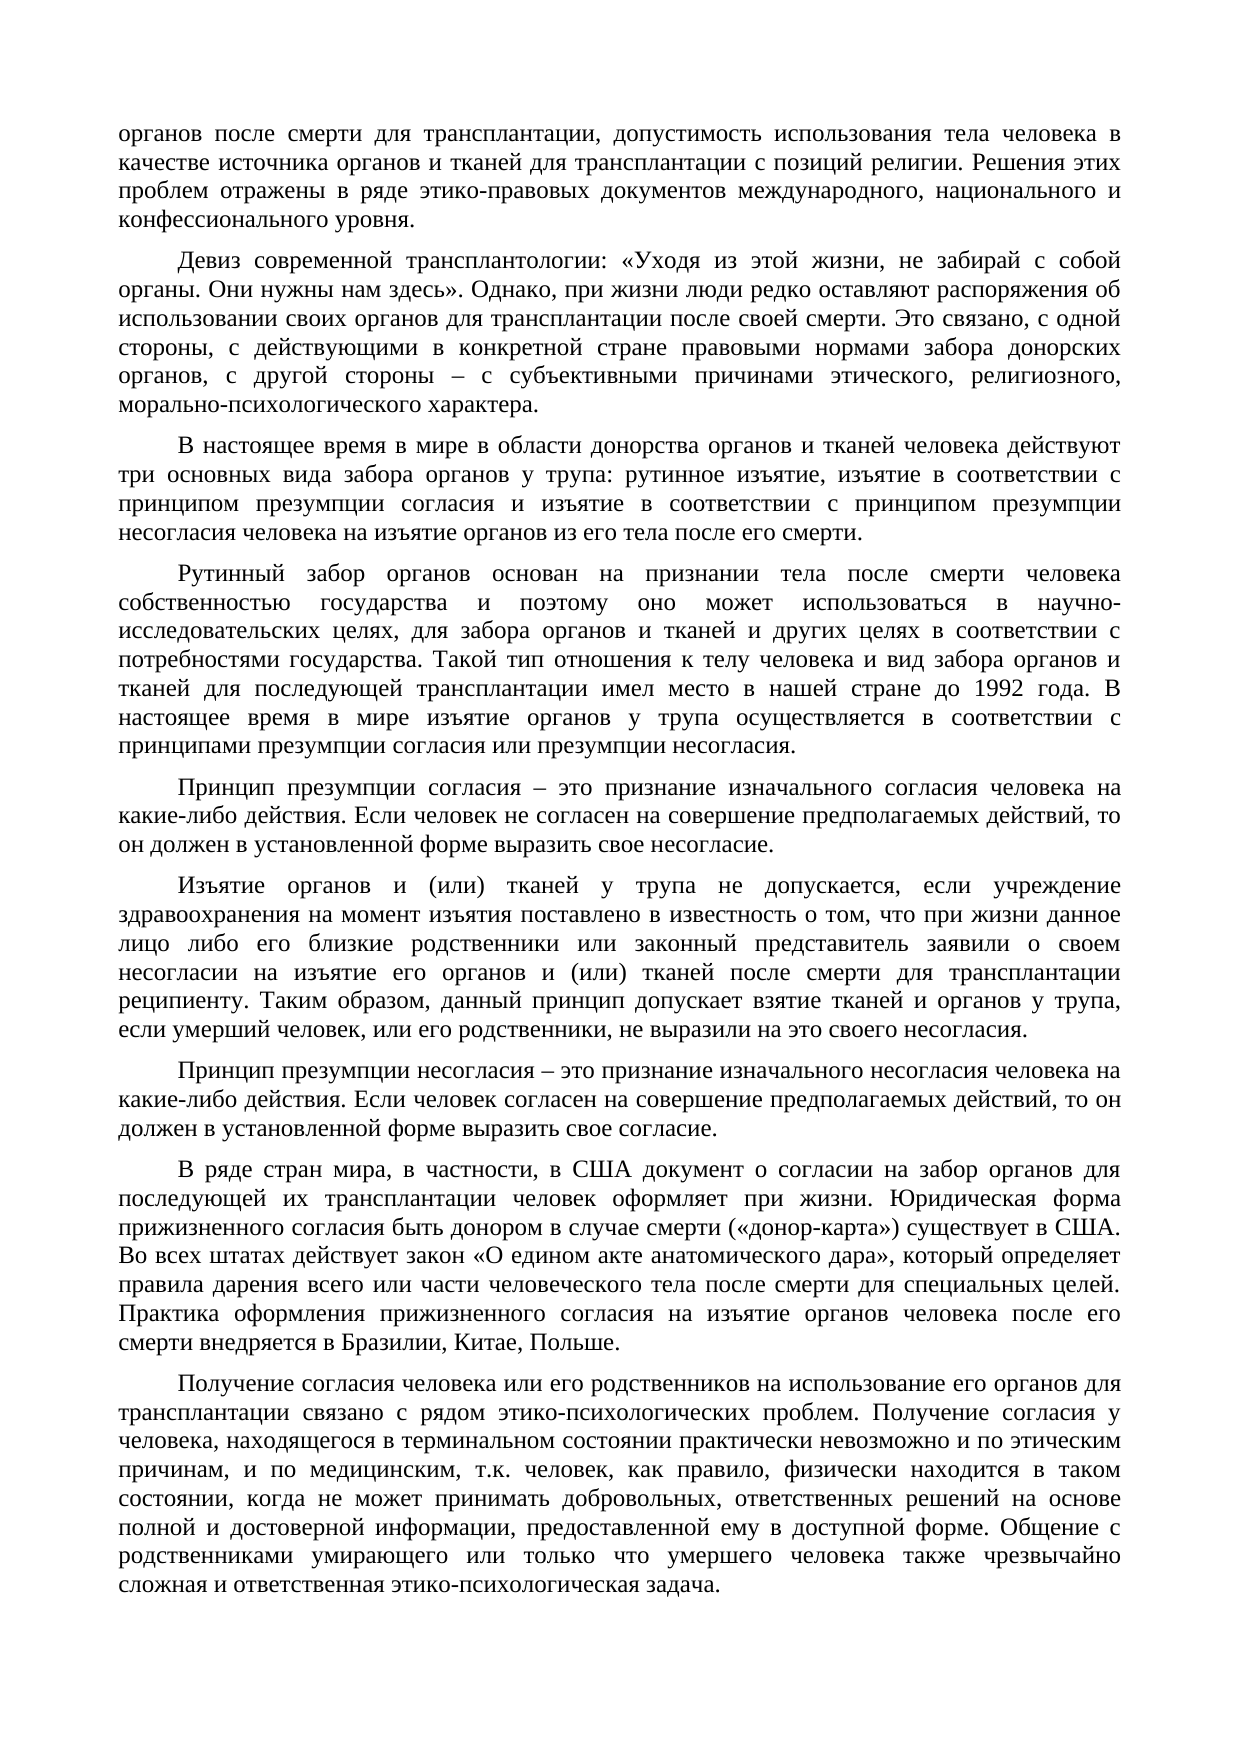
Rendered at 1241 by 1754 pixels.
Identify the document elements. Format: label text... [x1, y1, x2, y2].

text Девиз современной трансплантологии: «Уходя из этой жизни, не забирай с собой органы. Они нужны нам здесь». Однако, при жизни люди редко оставляют распоряжения об использовании своих органов для трансплантации после своей смерти. Это связано, с одной стороны, с действующими в конкретной стране правовыми нормами забора донорских органов, с другой стороны – с субъективными причинами этического, религиозного, морально-психологического характера. [118, 246, 1122, 418]
text Принцип презумпции несогласия – это признание изначального несогласия человека на какие-либо действия. Если человек согласен на совершение предполагаемых действий, то он должен в установленной форме выразить свое согласие. [118, 1056, 1122, 1142]
text Изъятие органов и (или) тканей у трупа не допускается, если учреждение здравоохранения на момент изъятия поставлено в известность о том, что при жизни данное лицо либо его близкие родственники или законный представитель заявили о своем несогласии на изъятие его органов и (или) тканей после смерти для трансплантации реципиенту. Таким образом, данный принцип допускает взятие тканей и органов у трупа, если умерший человек, или его родственники, не выразили на это своего несогласия. [118, 871, 1122, 1043]
text Принцип презумпции согласия – это признание изначального согласия человека на какие-либо действия. Если человек не согласен на совершение предполагаемых действий, то он должен в установленной форме выразить свое несогласие. [118, 772, 1122, 858]
text Получение согласия человека или его родственников на использование его органов для трансплантации связано с рядом этико-психологических проблем. Получение согласия у человека, находящегося в терминальном состоянии практически невозможно и по этическим причинам, и по медицинским, т.к. человек, как правило, физически находится в таком состоянии, когда не может принимать добровольных, ответственных решений на основе полной и достоверной информации, предоставленной ему в доступной форме. Общение с родственниками умирающего или только что умершего человека также чрезвычайно сложная и ответственная этико-психологическая задача. [118, 1368, 1122, 1598]
text Рутинный забор органов основан на признании тела после смерти человека собственностью государства и поэтому оно может использоваться в научно-исследовательских целях, для забора органов и тканей и других целях в соответствии с потребностями государства. Такой тип отношения к телу человека и вид забора органов и тканей для последующей трансплантации имел место в нашей стране до 1992 года. В настоящее время в мире изъятие органов у трупа осуществляется в соответствии с принципами презумпции согласия или презумпции несогласия. [118, 558, 1122, 759]
text В ряде стран мира, в частности, в США документ о согласии на забор органов для последующей их трансплантации человек оформляет при жизни. Юридическая форма прижизненного согласия быть донором в случае смерти («донор-карта») существует в США. Во всех штатах действует закон «О едином акте анатомического дара», который определяет правила дарения всего или части человеческого тела после смерти для специальных целей. Практика оформления прижизненного согласия на изъятие органов человека после его смерти внедряется в Бразилии, Китае, Польше. [118, 1154, 1122, 1356]
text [118, 118, 1122, 233]
text В настоящее время в мире в области донорства органов и тканей человека действуют три основных вида забора органов у трупа: рутинное изъятие, изъятие в соответствии с принципом презумпции согласия и изъятие в соответствии с принципом презумпции несогласия человека на изъятие органов из его тела после его смерти. [118, 431, 1122, 546]
